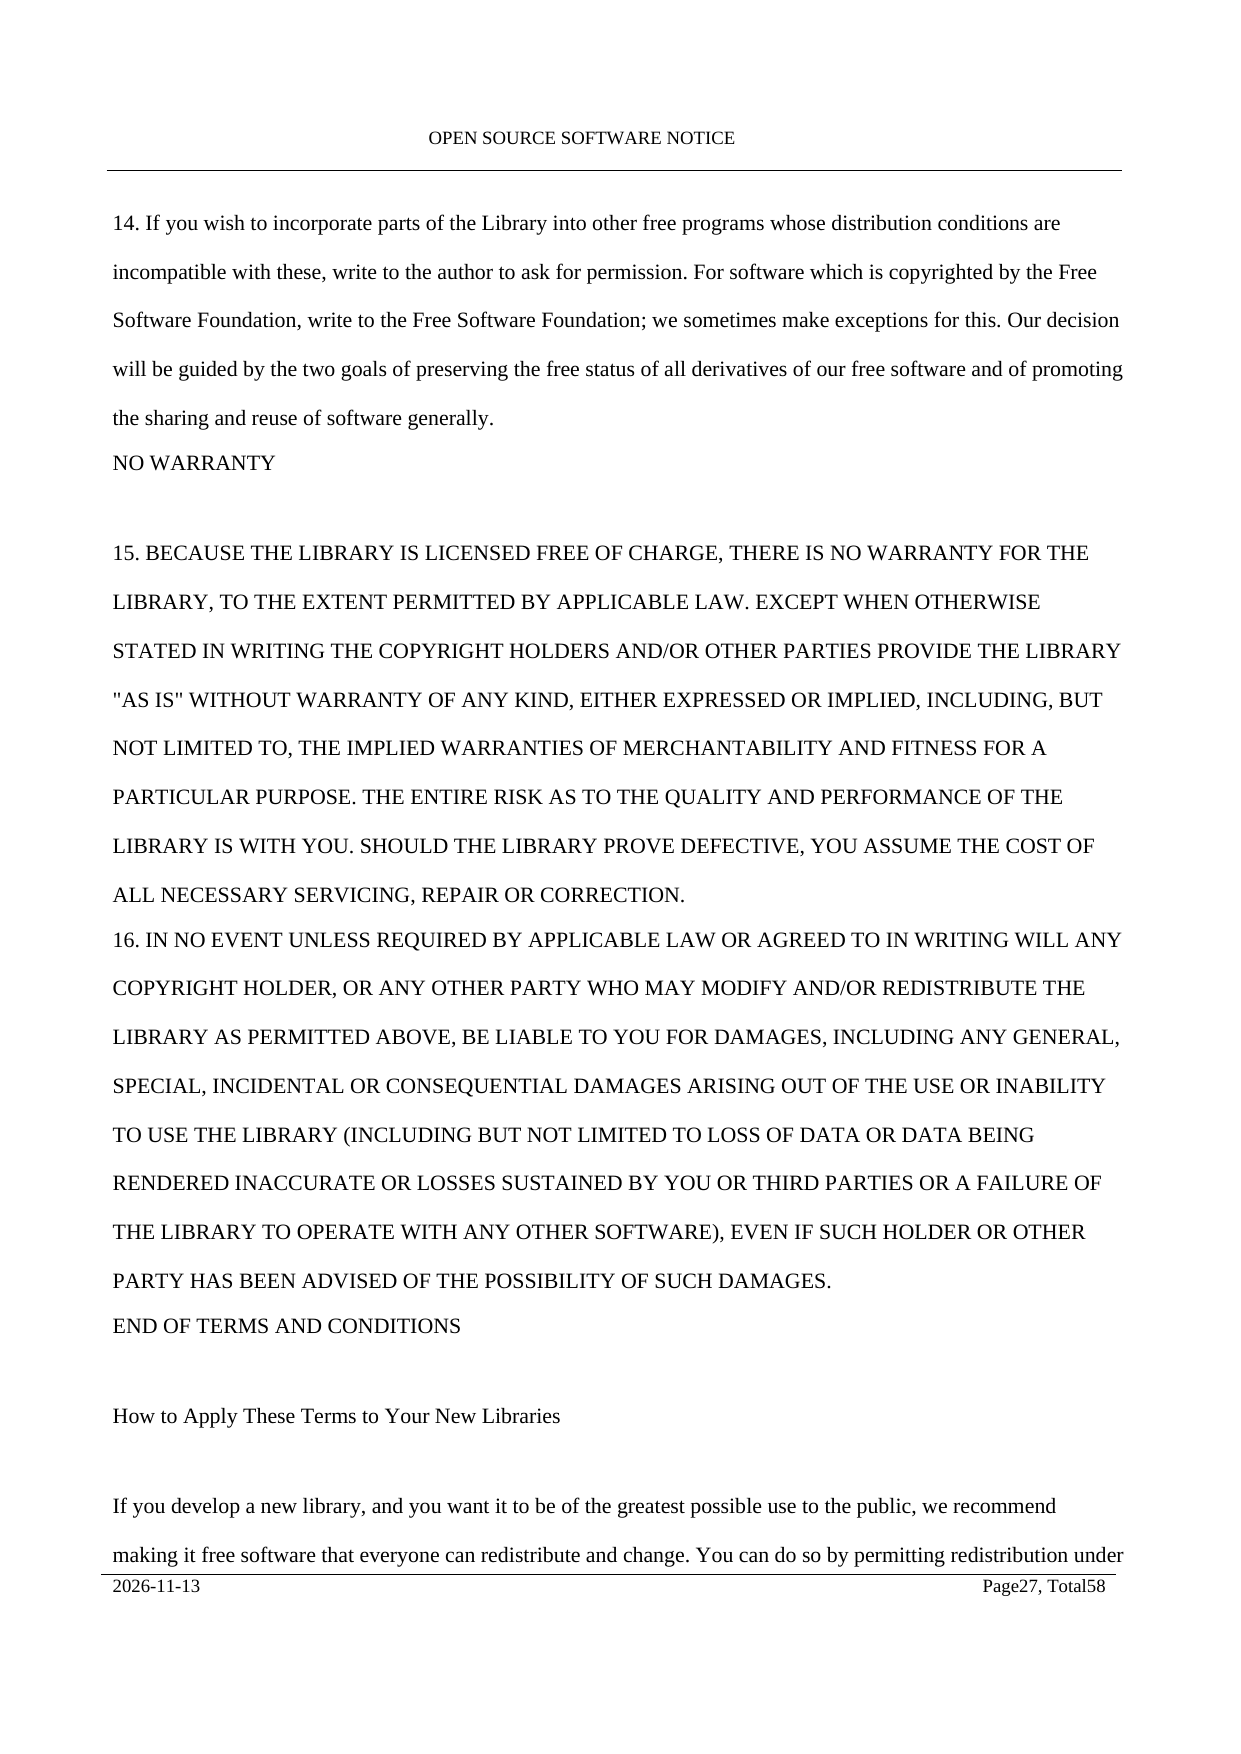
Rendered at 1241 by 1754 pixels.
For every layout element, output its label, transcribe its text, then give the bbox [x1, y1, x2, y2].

text END OF TERMS AND CONDITIONS [112, 1309, 1128, 1342]
text NO WARRANTY [112, 446, 1128, 479]
text 15. BECAUSE THE LIBRARY IS LICENSED FREE OF CHARGE, THERE IS NO WARRANTY FOR THE LIBRARY, TO THE EXTENT PERMITTED BY APPLICABLE LAW. EXCEPT WHEN OTHERWISE STATED IN WRITING THE COPYRIGHT HOLDERS AND/OR OTHER PARTIES PROVIDE THE LIBRARY "AS IS" WITHOUT WARRANTY OF ANY KIND, EITHER EXPRESSED OR IMPLIED, INCLUDING, BUT NOT LIMITED TO, THE IMPLIED WARRANTIES OF MERCHANTABILITY AND FITNESS FOR A PARTICULAR PURPOSE. THE ENTIRE RISK AS TO THE QUALITY AND PERFORMANCE OF THE LIBRARY IS WITH YOU. SHOULD THE LIBRARY PROVE DEFECTIVE, YOU ASSUME THE COST OF ALL NECESSARY SERVICING, REPAIR OR CORRECTION. [112, 537, 1128, 910]
text 16. IN NO EVENT UNLESS REQUIRED BY APPLICABLE LAW OR AGREED TO IN WRITING WILL ANY COPYRIGHT HOLDER, OR ANY OTHER PARTY WHO MAY MODIFY AND/OR REDISTRIBUTE THE LIBRARY AS PERMITTED ABOVE, BE LIABLE TO YOU FOR DAMAGES, INCLUDING ANY GENERAL, SPECIAL, INCIDENTAL OR CONSEQUENTIAL DAMAGES ARISING OUT OF THE USE OR INABILITY TO USE THE LIBRARY (INCLUDING BUT NOT LIMITED TO LOSS OF DATA OR DATA BEING RENDERED INACCURATE OR LOSSES SUSTAINED BY YOU OR THIRD PARTIES OR A FAILURE OF THE LIBRARY TO OPERATE WITH ANY OTHER SOFTWARE), EVEN IF SUCH HOLDER OR OTHER PARTY HAS BEEN ADVISED OF THE POSSIBILITY OF SUCH DAMAGES. [112, 923, 1128, 1297]
text How to Apply These Terms to Your New Libraries [112, 1399, 1128, 1432]
text 14. If you wish to incorporate parts of the Library into other free programs whose distribution conditions are incompatible with these, write to the author to ask for permission. For software which is copyrighted by the Free Software Foundation, write to the Free Software Foundation; we sometimes make exceptions for this. Our decision will be guided by the two goals of preserving the free status of all derivatives of our free software and of promoting the sharing and reuse of software generally. [112, 206, 1128, 434]
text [112, 1490, 1128, 1571]
